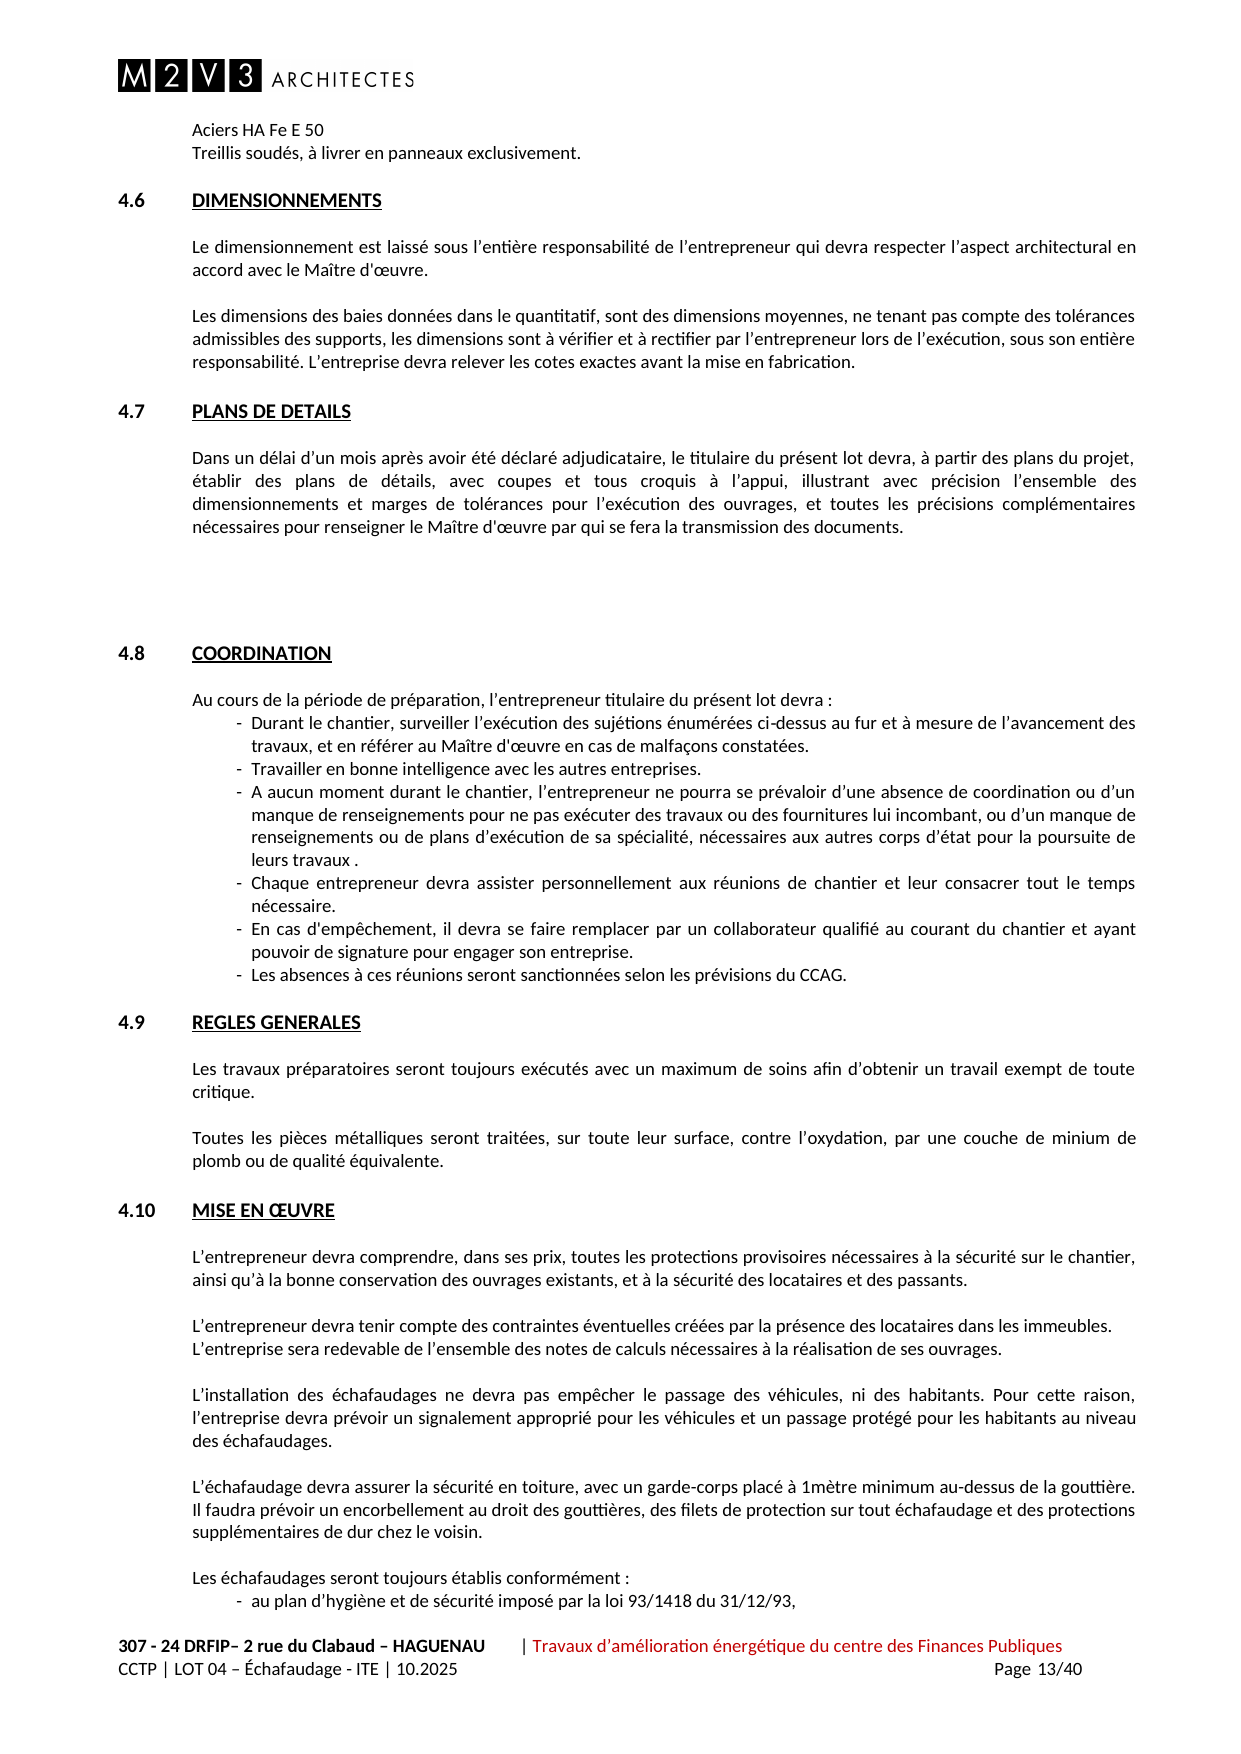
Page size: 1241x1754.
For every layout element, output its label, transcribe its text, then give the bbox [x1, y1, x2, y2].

list Chaque entrepreneur devra assister personnellement aux réunions de chantier et leur consacrer tout le temps nécessaire. [236, 871, 1138, 917]
list A aucun moment durant le chantier, l’entrepreneur ne pourra se prévaloir d’une absence de coordination ou d’un manque de renseignements pour ne pas exécuter des travaux ou des fournitures lui incombant, ou d’un manque de renseignements ou de plans d’exécution de sa spécialité, nécessaires aux autres corps d’état pour la poursuite de leurs travaux . [236, 780, 1138, 871]
text L’entreprise sera redevable de l’ensemble des notes de calculs nécessaires à la réalisation de ses ouvrages. [192, 1337, 1138, 1360]
text L’entrepreneur devra tenir compte des contraintes éventuelles créées par la présence des locataires dans les immeubles. [192, 1314, 1138, 1337]
list MISE EN ŒUVRE [118, 1197, 1138, 1223]
text Les travaux préparatoires seront toujours exécutés avec un maximum de soins afin d’obtenir un travail exempt de toute critique. [192, 1057, 1138, 1103]
list Les absences à ces réunions seront sanctionnées selon les prévisions du CCAG. [236, 963, 1138, 986]
text L’entrepreneur devra comprendre, dans ses prix, toutes les protections provisoires nécessaires à la sécurité sur le chantier, ainsi qu’à la bonne conservation des ouvrages existants, et à la sécurité des locataires et des passants. [192, 1246, 1138, 1291]
text Les dimensions des baies données dans le quantitatif, sont des dimensions moyennes, ne tenant pas compte des tolérances admissibles des supports, les dimensions sont à vérifier et à rectifier par l’entrepreneur lors de l’exécution, sous son entière responsabilité. L’entreprise devra relever les cotes exactes avant la mise en fabrication. [192, 304, 1138, 373]
text Aciers HA Fe E 50 [192, 118, 1138, 141]
list au plan d’hygiène et de sécurité imposé par la loi 93/1418 du 31/12/93, [236, 1589, 1138, 1612]
list PLANS DE DETAILS [118, 398, 1138, 423]
list Travailler en bonne intelligence avec les autres entreprises. [236, 757, 1138, 780]
text Le dimensionnement est laissé sous l’entière responsabilité de l’entrepreneur qui devra respecter l’aspect architectural en accord avec le Maître d'œuvre. [192, 235, 1138, 281]
text L’installation des échafaudages ne devra pas empêcher le passage des véhicules, ni des habitants. Pour cette raison, l’entreprise devra prévoir un signalement approprié pour les véhicules et un passage protégé pour les habitants au niveau des échafaudages. [192, 1383, 1138, 1452]
text Dans un délai d’un mois après avoir été déclaré adjudicataire, le titulaire du présent lot devra, à partir des plans du projet, établir des plans de détails, avec coupes et tous croquis à l’appui, illustrant avec précision l’ensemble des dimensionnements et marges de tolérances pour l’exécution des ouvrages, et toutes les précisions complémentaires nécessaires pour renseigner le Maître d'œuvre par qui se fera la transmission des documents. [192, 446, 1138, 538]
text L’échafaudage devra assurer la sécurité en toiture, avec un garde-corps placé à 1mètre minimum au-dessus de la gouttière. Il faudra prévoir un encorbellement au droit des gouttières, des filets de protection sur tout échafaudage et des protections supplémentaires de dur chez le voisin. [192, 1475, 1138, 1543]
list Durant le chantier, surveiller l’exécution des sujétions énumérées ci‐dessus au fur et à mesure de l’avancement des travaux, et en référer au Maître d'œuvre en cas de malfaçons constatées. [236, 711, 1138, 757]
text Treillis soudés, à livrer en panneaux exclusivement. [192, 141, 1138, 164]
list REGLES GENERALES [118, 1009, 1138, 1034]
list En cas d'empêchement, il devra se faire remplacer par un collaborateur qualifié au courant du chantier et ayant pouvoir de signature pour engager son entreprise. [236, 917, 1138, 963]
text Toutes les pièces métalliques seront traitées, sur toute leur surface, contre l’oxydation, par une couche de minium de plomb ou de qualité équivalente. [192, 1126, 1138, 1172]
picture [118, 59, 414, 92]
list DIMENSIONNEMENTS [118, 187, 1138, 212]
list COORDINATION [118, 640, 1138, 665]
text Les échafaudages seront toujours établis conformément : [192, 1566, 1138, 1589]
text Au cours de la période de préparation, l’entrepreneur titulaire du présent lot devra : [192, 688, 1138, 711]
